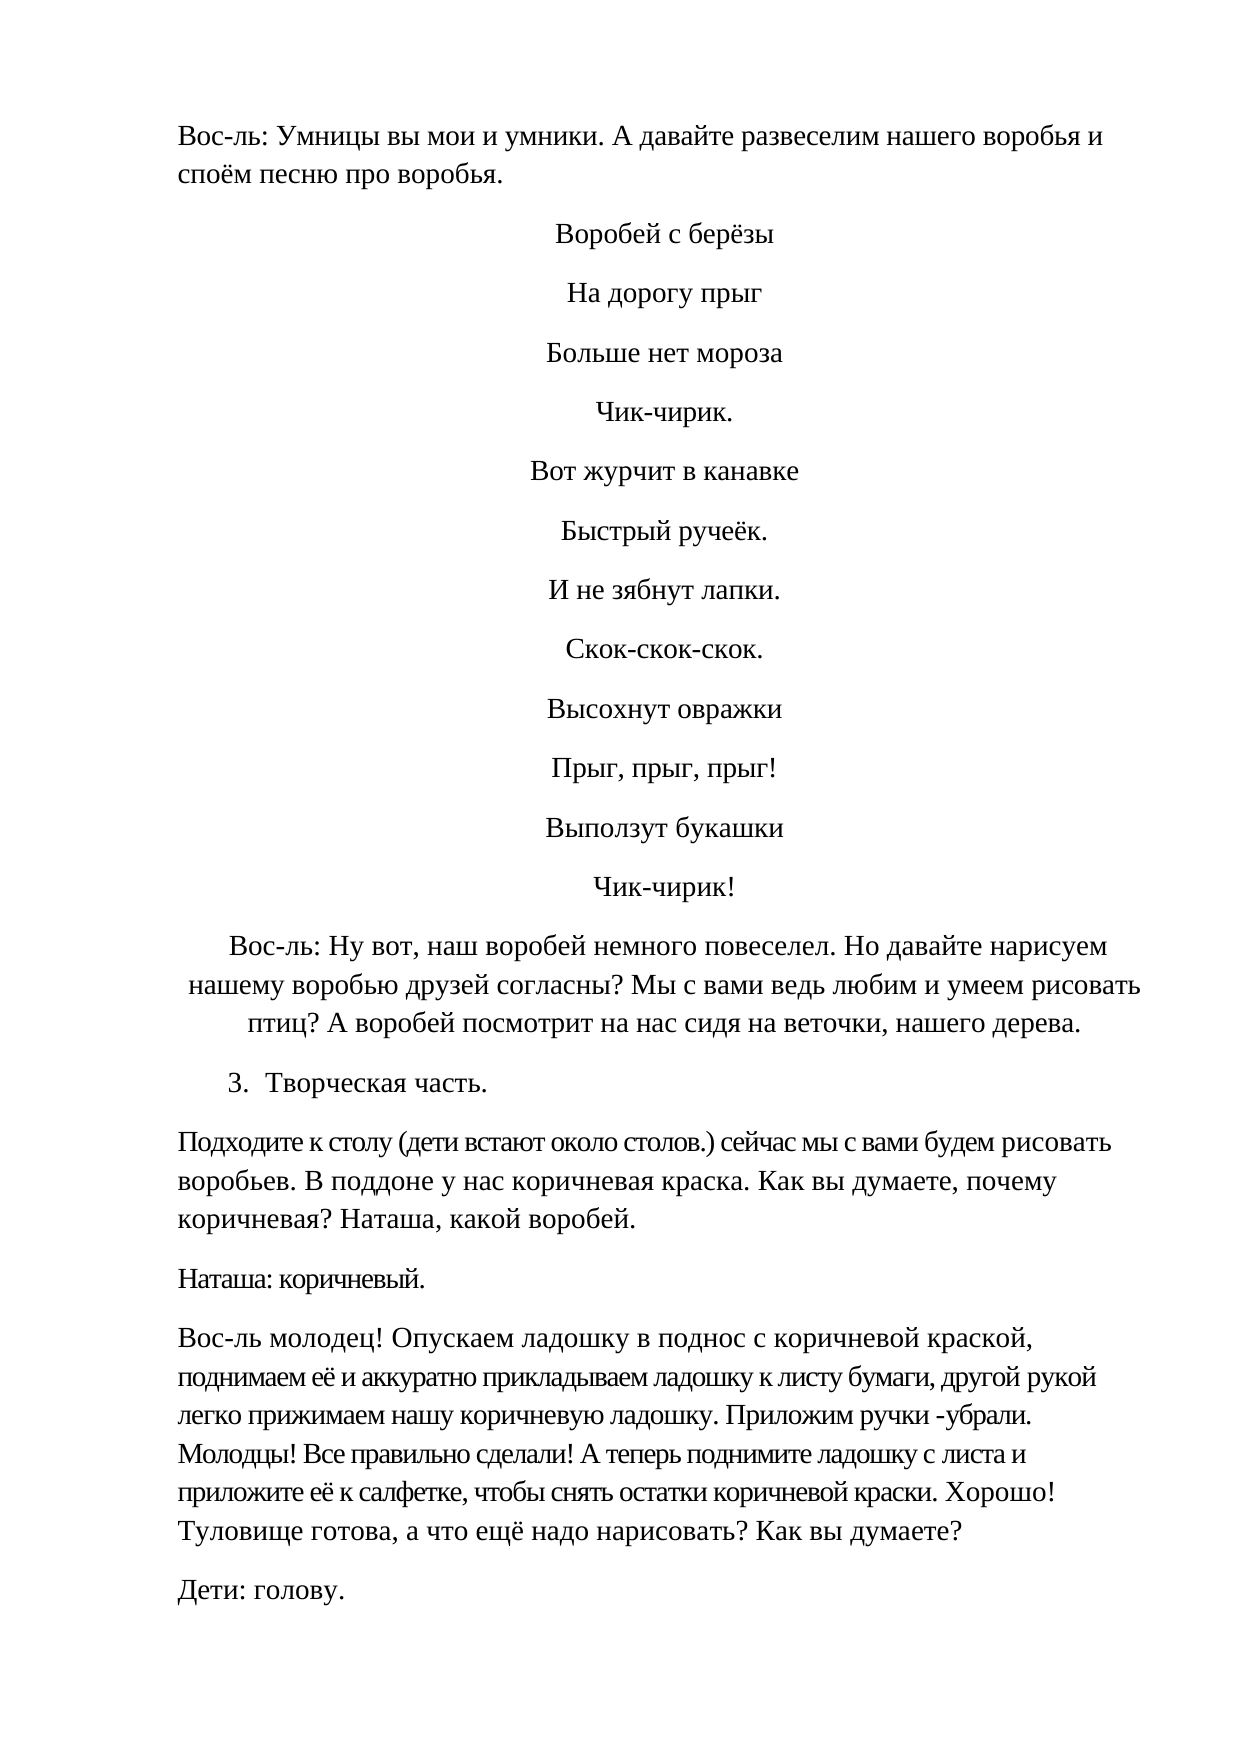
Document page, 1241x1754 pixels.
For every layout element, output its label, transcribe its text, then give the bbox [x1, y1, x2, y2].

text Скок-скок-скок. [177, 632, 1152, 665]
text Прыг, прыг, прыг! [177, 750, 1152, 784]
text Вос-ль: Умницы вы мои и умники. А давайте развеселим нашего воробья и споём песню про воробья. [177, 118, 1152, 190]
text Больше нет мороза [177, 335, 1152, 368]
text Чик-чирик. [177, 394, 1152, 428]
text Дети: голову. [177, 1572, 1152, 1606]
text И не зябнут лапки. [177, 572, 1152, 606]
text Вос-ль молодец! Опускаем ладошку в поднос с коричневой краской, поднимаем её и аккуратно прикладываем ладошку к листу бумаги, другой рукой легко прижимаем нашу коричневую ладошку. Приложим ручки -убрали. Молодцы! Все правильно сделали! А теперь поднимите ладошку с листа и приложите её к салфетке, чтобы снять остатки коричневой краски. Хорошо! Туловище готова, а что ещё надо нарисовать? Как вы думаете? [177, 1320, 1152, 1546]
text Выползут букашки [177, 810, 1152, 843]
text Воробей с берёзы [177, 216, 1152, 249]
text Вот журчит в канавке [177, 453, 1152, 487]
text Высохнут овражки [177, 691, 1152, 724]
text Быстрый ручеёк. [177, 513, 1152, 546]
text На дорогу прыг [177, 275, 1152, 309]
text Вос-ль: Ну вот, наш воробей немного повеселел. Но давайте нарисуем нашему воробью друзей согласны? Мы с вами ведь любим и умеем рисовать птиц? А воробей посмотрит на нас сидя на веточки, нашего дерева. [177, 928, 1152, 1039]
text Наташа: коричневый. [177, 1261, 1152, 1294]
list Творческая часть. [227, 1065, 1152, 1098]
text Чик-чирик! [177, 869, 1152, 903]
text Подходите к столу (дети встают около столов.) сейчас мы с вами будем рисовать воробьев. В поддоне у нас коричневая краска. Как вы думаете, почему коричневая? Наташа, какой воробей. [177, 1124, 1152, 1235]
